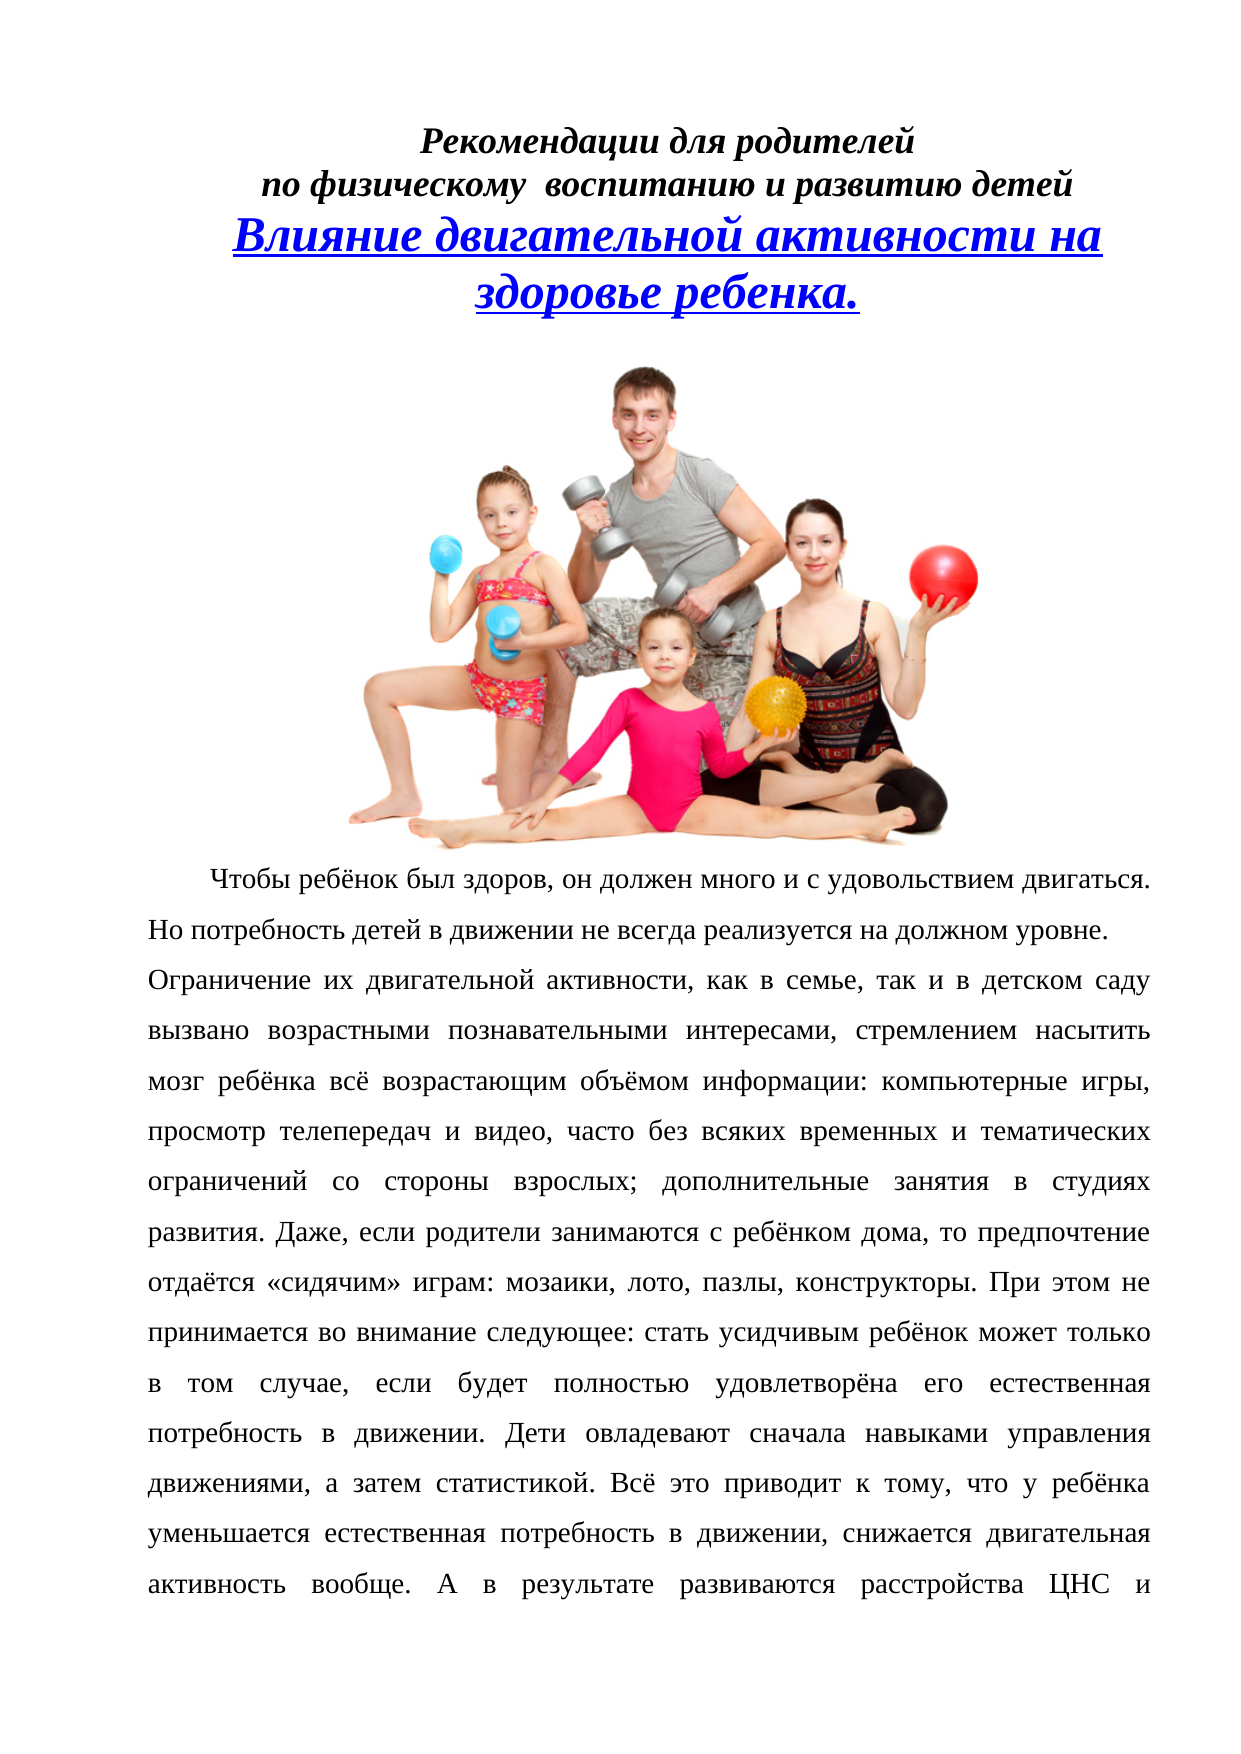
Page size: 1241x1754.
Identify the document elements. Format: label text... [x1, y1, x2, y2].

text по физическому воспитанию и развитию детей [183, 161, 1152, 204]
text Рекомендации для родителей [183, 118, 1152, 161]
text Чтобы ребёнок был здоров, он должен много и с удовольствием двигаться. Но потребность детей в движении не всегда реализуется на должном уровне. [148, 862, 1152, 945]
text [148, 962, 1152, 1599]
text Влияние двигательной активности на здоровье ребенка. [183, 204, 1152, 319]
picture [327, 319, 1008, 862]
